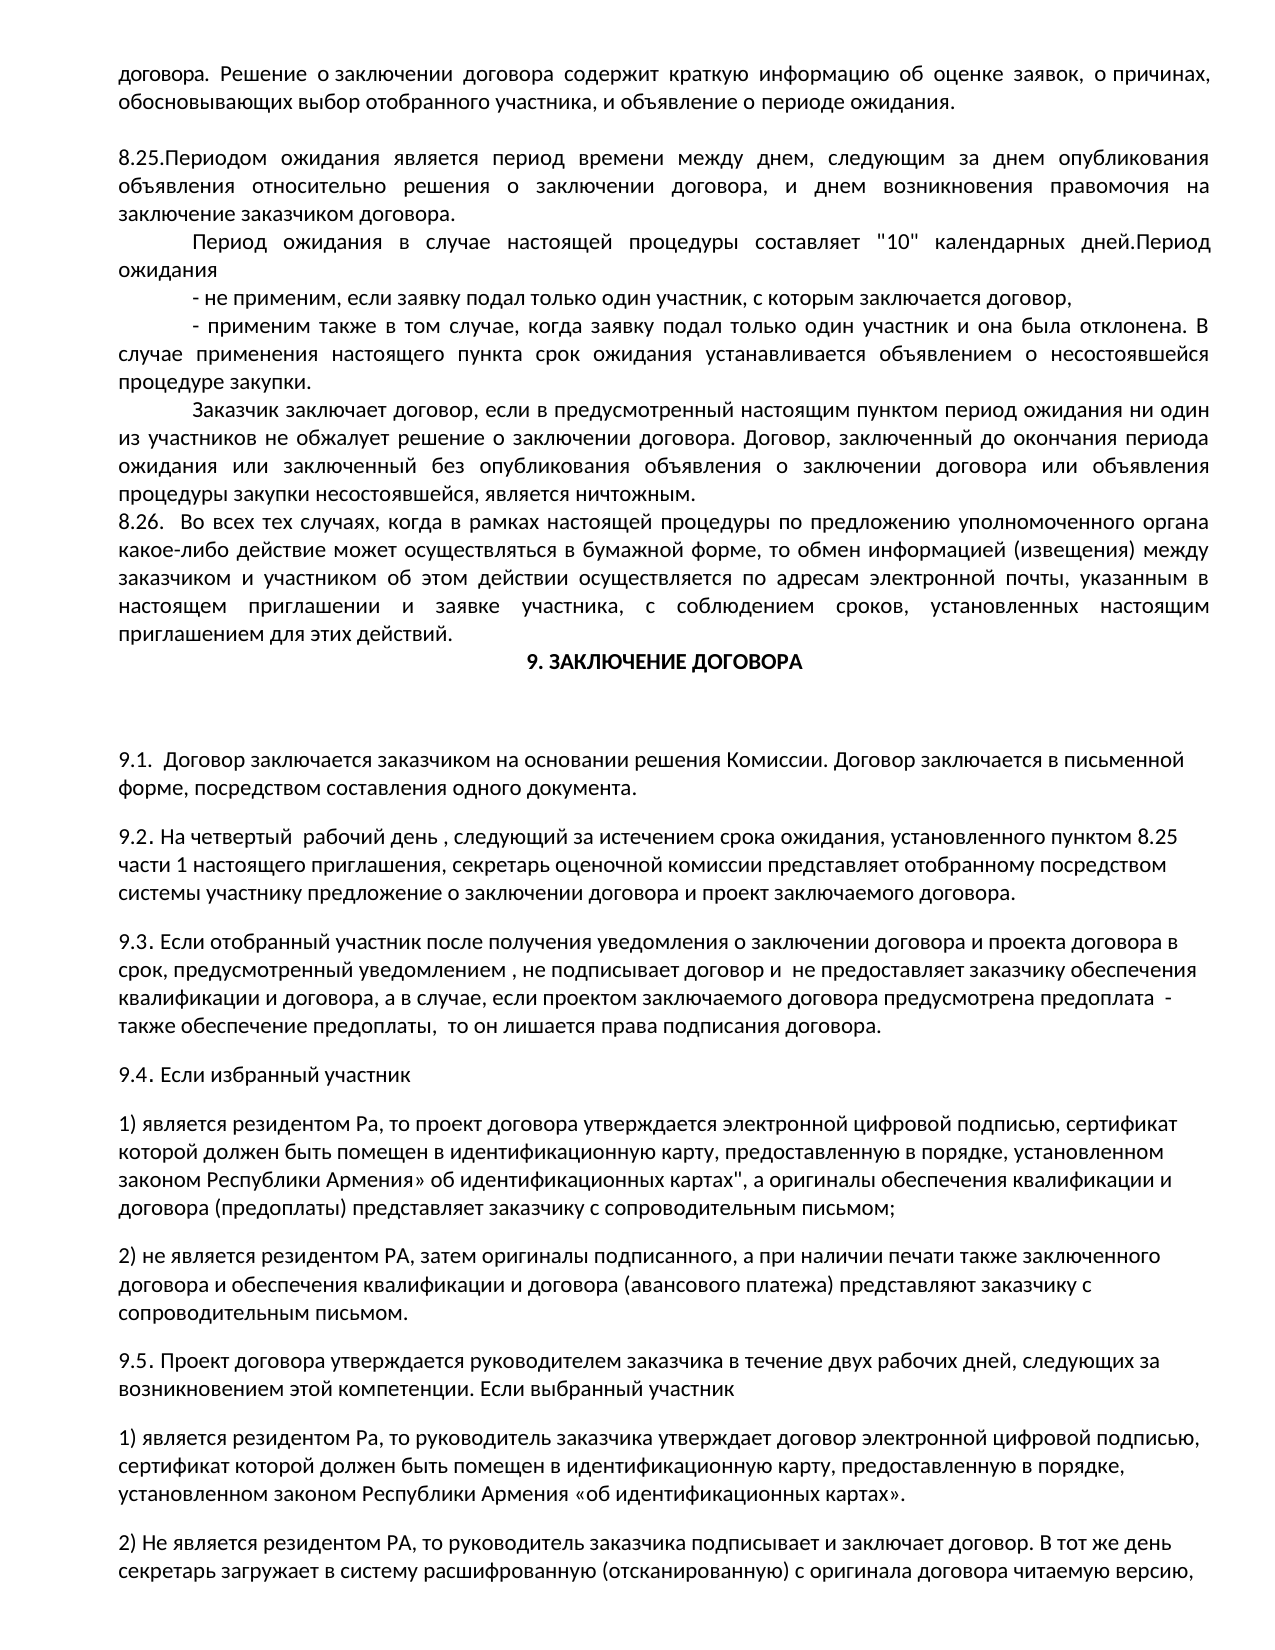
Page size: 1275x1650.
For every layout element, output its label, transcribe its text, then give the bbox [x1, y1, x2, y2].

text Период ожидания в случае настоящей процедуры составляет "10" календарных дней.Период ожидания [118, 227, 1211, 283]
text - применим также в том случае, когда заявку подал только один участник и она была отклонена. В случае применения настоящего пункта срок ожидания устанавливается объявлением о несостоявшейся процедуре закупки. [118, 311, 1211, 395]
text - не применим, если заявку подал только один участник, с которым заключается договор, [118, 283, 1211, 311]
text 8.26. Во всех тех случаях, когда в рамках настоящей процедуры по предложению уполномоченного органа какое-либо действие может осуществляться в бумажной форме, то обмен информацией (извещения) между заказчиком и участником об этом действии осуществляется по адресам электронной почты, указанным в настоящем приглашении и заявке участника, с соблюдением сроков, установленных настоящим приглашением для этих действий. [118, 507, 1211, 647]
text 9.4․ Если избранный участник [118, 1060, 1211, 1088]
text 1) является резидентом Ра, то проект договора утверждается электронной цифровой подписью, сертификат которой должен быть помещен в идентификационную карту, предоставленную в порядке, установленном законом Республики Армения» об идентификационных картах", а оригиналы обеспечения квалификации и договора (предоплаты) представляет заказчику с сопроводительным письмом; [118, 1109, 1211, 1221]
text 2) не является резидентом РА, затем оригиналы подписанного, а при наличии печати также заключенного договора и обеспечения квалификации и договора (авансового платежа) представляют заказчику с сопроводительным письмом. [118, 1242, 1211, 1326]
text Заказчик заключает договор, если в предусмотренный настоящим пунктом период ожидания ни один из участников не обжалует решение о заключении договора. Договор, заключенный до окончания периода ожидания или заключенный без опубликования объявления о заключении договора или объявления процедуры закупки несостоявшейся, является ничтожным. [118, 395, 1211, 507]
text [118, 59, 1211, 115]
text 9.3․ Если отобранный участник после получения уведомления о заключении договора и проекта договора в срок, предусмотренный уведомлением , не подписывает договор и не предоставляет заказчику обеспечения квалификации и договора, а в случае, если проектом заключаемого договора предусмотрена предоплата -также обеспечение предоплаты, то он лишается права подписания договора. [118, 927, 1211, 1039]
text 9. ЗАКЛЮЧЕНИЕ ДОГОВОРА [118, 647, 1211, 676]
text 8.25.Периодом ожидания является период времени между днем, следующим за днем опубликования объявления относительно решения о заключении договора, и днем возникновения правомочия на заключение заказчиком договора. [118, 143, 1211, 227]
text 1) является резидентом Ра, то руководитель заказчика утверждает договор электронной цифровой подписью, сертификат которой должен быть помещен в идентификационную карту, предоставленную в порядке, установленном законом Республики Армения «об идентификационных картах». [118, 1423, 1211, 1507]
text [118, 1528, 1211, 1584]
text 9.1. Договор заключается заказчиком на основании решения Комиссии. Договор заключается в письменной форме, посредством составления одного документа. [118, 745, 1211, 801]
text 9.2․ На четвертый рабочий день , следующий за истечением срока ожидания, установленного пунктом 8.25 части 1 настоящего приглашения, секретарь оценочной комиссии представляет отобранному посредством системы участнику предложение о заключении договора и проект заключаемого договора. [118, 822, 1211, 906]
text 9.5․ Проект договора утверждается руководителем заказчика в течение двух рабочих дней, следующих за возникновением этой компетенции. Если выбранный участник [118, 1347, 1211, 1403]
